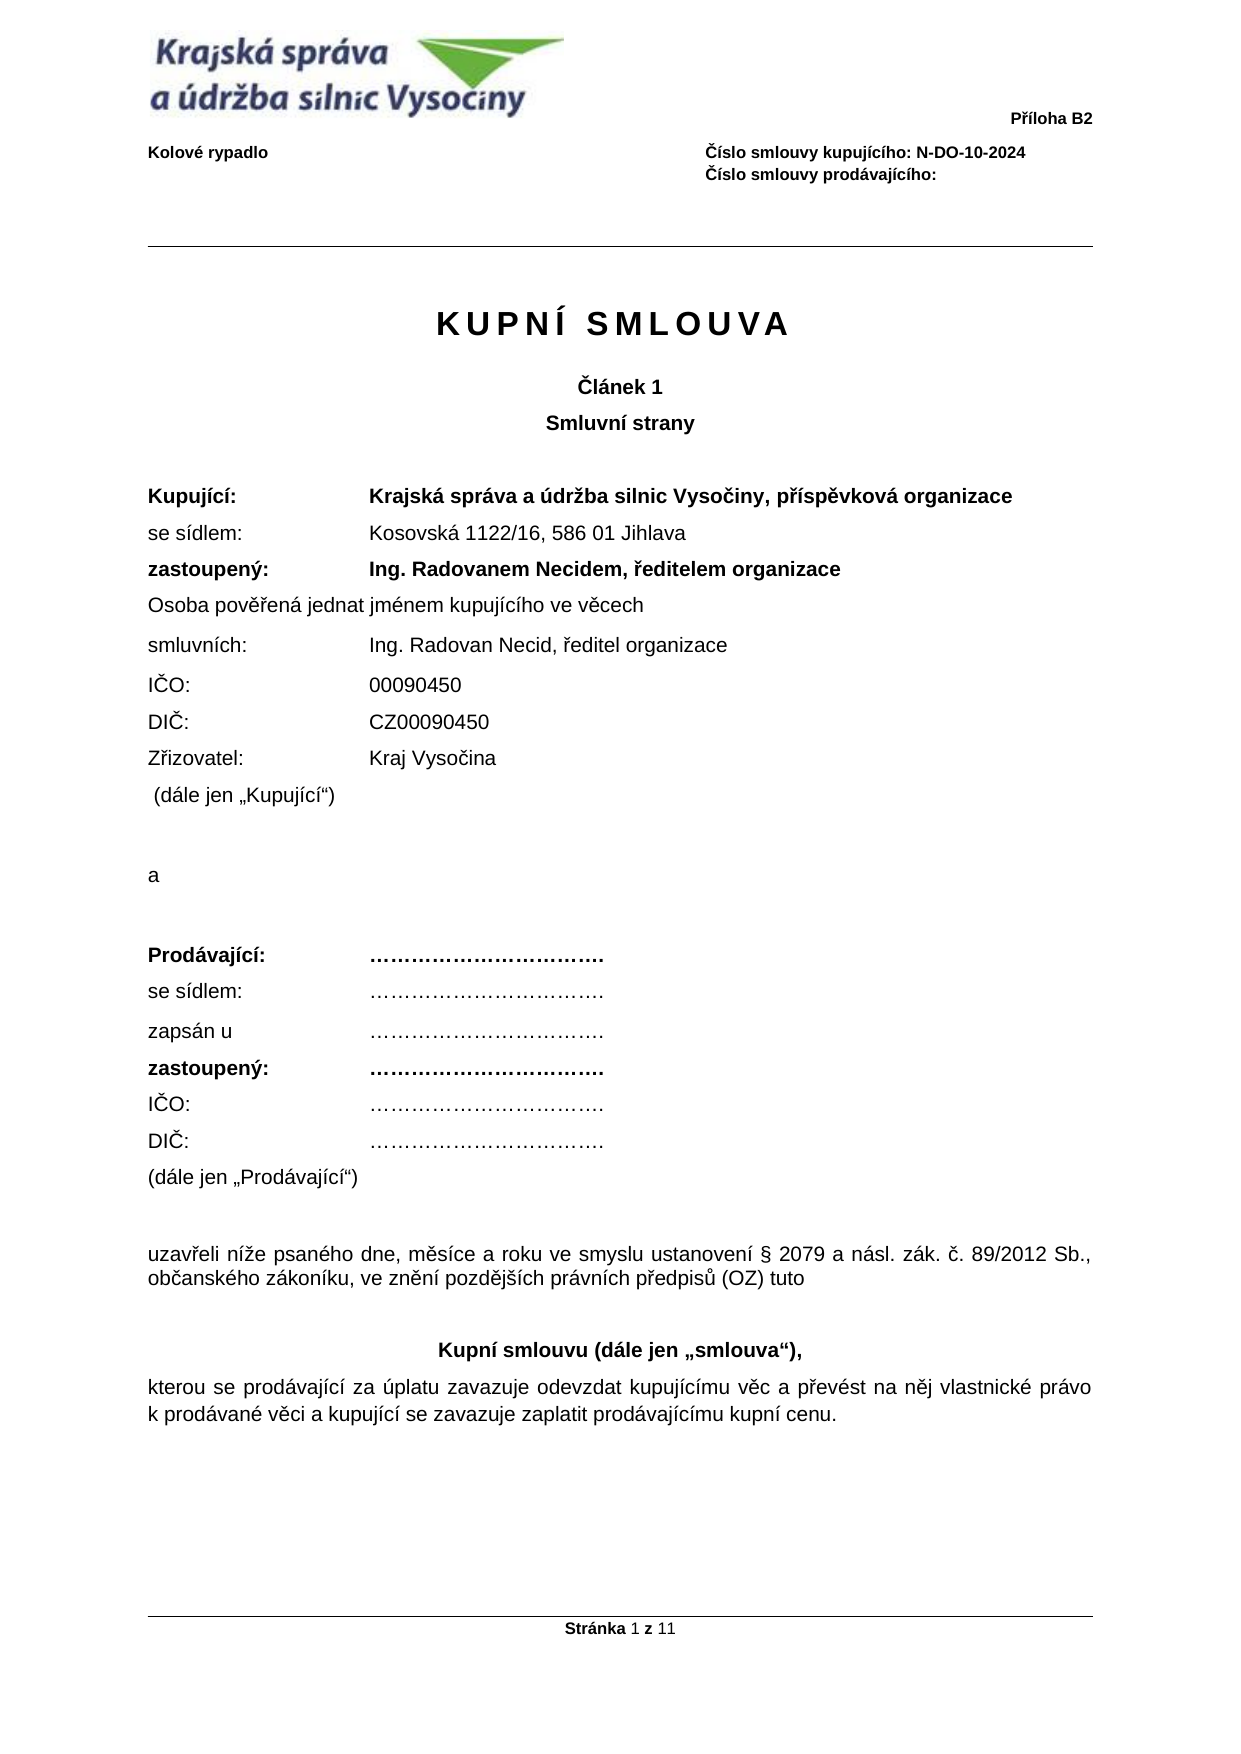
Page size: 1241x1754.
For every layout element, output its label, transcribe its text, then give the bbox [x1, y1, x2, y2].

text Prodávající: ……………………………. [148, 943, 1093, 967]
picture [148, 30, 564, 118]
text uzavřeli níže psaného dne, měsíce a roku ve smyslu ustanovení § 2079 a násl. zák. č. 89/2012 Sb., občanského zákoníku, ve znění pozdějších právních předpisů (OZ) tuto [148, 1241, 1093, 1289]
text se sídlem: Kosovská 1122/16, 586 01 Jihlava [148, 520, 1093, 544]
text DIČ: CZ00090450 [148, 710, 1093, 734]
text kterou se prodávající za úplatu zavazuje odevzdat kupujícímu věc a převést na něj vlastnické právo k prodávané věci a kupující se zavazuje zaplatit prodávajícímu kupní cenu. [148, 1375, 1093, 1426]
text DIČ: ……………………………. [148, 1128, 1093, 1152]
text (dále jen „Kupující“) [148, 783, 1093, 807]
text Článek 1 [148, 374, 1093, 398]
text a [148, 863, 1093, 887]
text (dále jen „Prodávající“) [148, 1165, 1093, 1189]
subtitle KUPNÍ SMLOUVA [221, 304, 1002, 343]
text IČO: ……………………………. [148, 1092, 1093, 1116]
text smluvních: Ing. Radovan Necid, ředitel organizace [148, 633, 1093, 657]
text IČO: 00090450 [148, 673, 1093, 697]
text zastoupený: Ing. Radovanem Necidem, ředitelem organizace [148, 557, 1093, 581]
text Kupní smlouvu (dále jen „smlouva“), [148, 1338, 1093, 1362]
text Kupující: Krajská správa a údržba silnic Vysočiny, příspěvková organizace [148, 484, 1093, 508]
text Smluvní strany [148, 411, 1093, 435]
text zastoupený: ……………………………. [148, 1056, 1093, 1079]
text Zřizovatel: Kraj Vysočina [148, 746, 1093, 770]
text Osoba pověřená jednat jménem kupujícího ve věcech [148, 593, 1093, 617]
text se sídlem: ……………………………. [148, 979, 1093, 1003]
text zapsán u ……………………………. [148, 1019, 1093, 1043]
